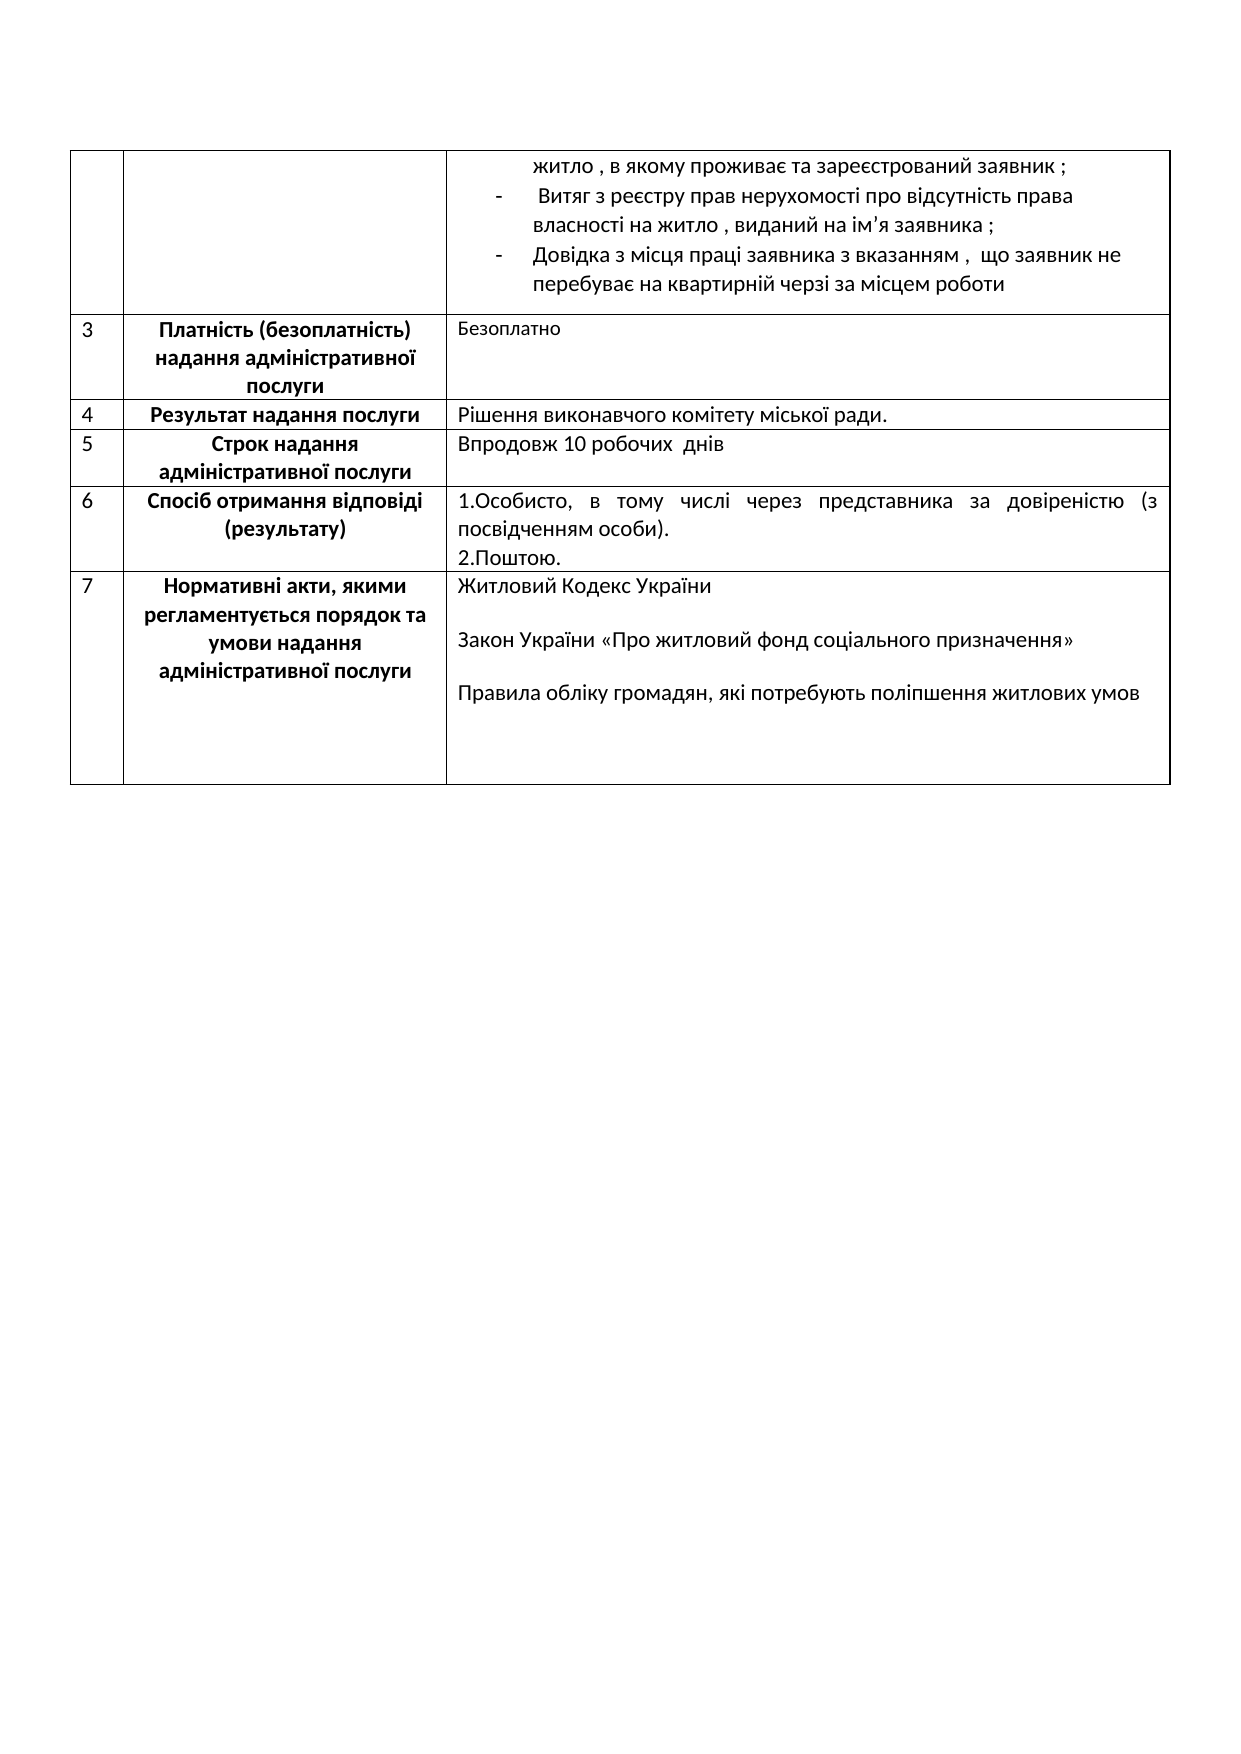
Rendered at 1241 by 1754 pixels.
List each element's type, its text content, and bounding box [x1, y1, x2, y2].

table_cell Впродовж 10 робочих днів [447, 430, 1169, 486]
table_cell Житловий Кодекс України Закон України «Про житловий фонд соціального призначення» Правила обліку громадян, які потребують поліпшення житлових умов [447, 572, 1169, 783]
table_cell 1.Особисто, в тому числі через представника за довіреністю (з посвідченням особи). 2.Поштою. [447, 487, 1169, 571]
table_cell Рішення виконавчого комітету міської ради. [447, 400, 1169, 428]
table_cell Результат надання послуги [124, 400, 446, 428]
table_cell Нормативні акти, якими регламентується порядок та умови надання адміністративної послуги [124, 572, 446, 783]
table_cell Спосіб отримання відповіді (результату) [124, 487, 446, 571]
table_cell 2. [71, 151, 123, 314]
table_cell Платність (безоплатність) надання адміністративної послуги [124, 315, 446, 399]
table_cell 4 [71, 400, 123, 428]
table_cell Строк надання адміністративної послуги [124, 430, 446, 486]
table_cell Безоплатно [447, 315, 1169, 399]
table_cell 7 [71, 572, 123, 783]
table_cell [124, 151, 446, 314]
table_cell 6 [71, 487, 123, 571]
table_cell 3 [71, 315, 123, 399]
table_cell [447, 151, 1169, 314]
table_cell 5 [71, 430, 123, 486]
